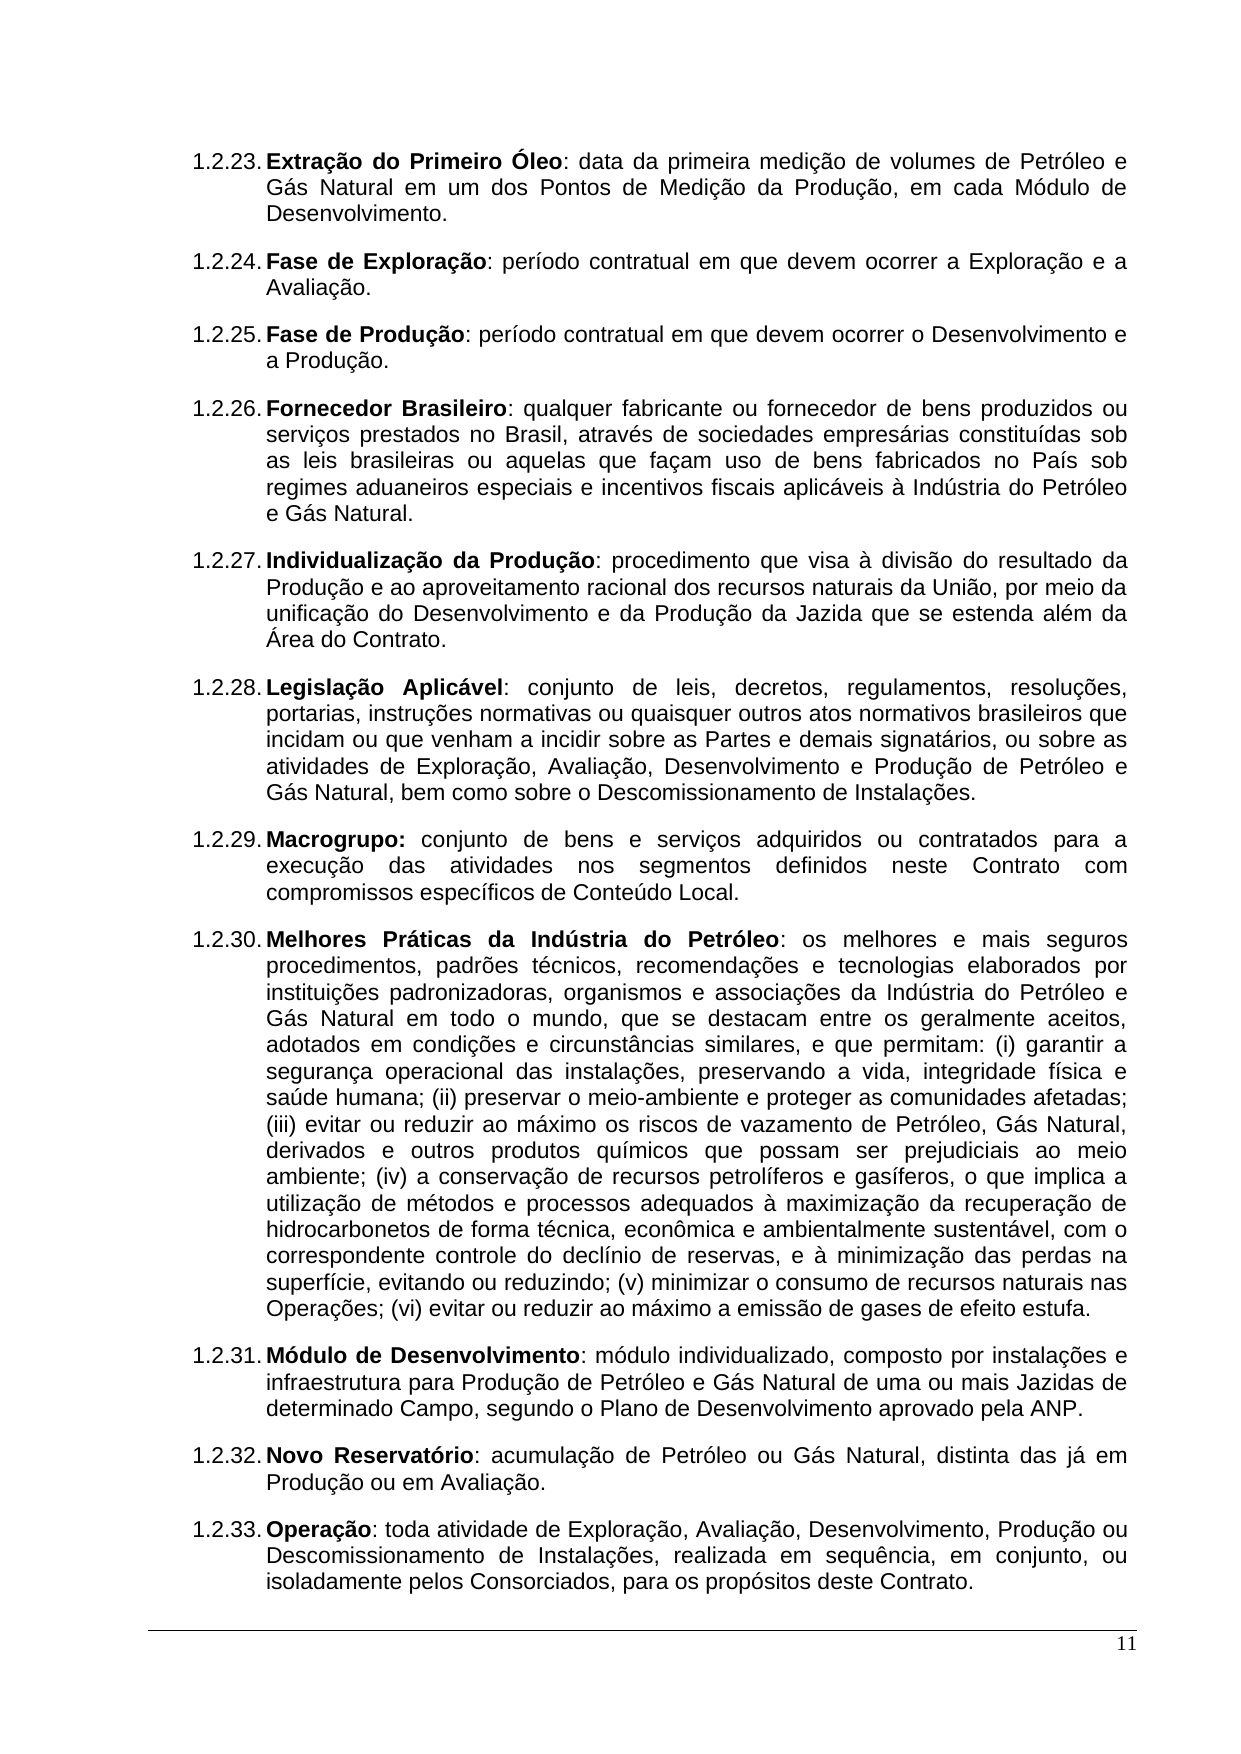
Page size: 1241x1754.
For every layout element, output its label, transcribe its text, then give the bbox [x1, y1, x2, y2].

text Extração do Primeiro Óleo: data da primeira medição de volumes de Petróleo e Gás Natural em um dos Pontos de Medição da Produção, em cada Módulo de Desenvolvimento. [192, 148, 1128, 227]
text Módulo de Desenvolvimento: módulo individualizado, composto por instalações e infraestrutura para Produção de Petróleo e Gás Natural de uma ou mais Jazidas de determinado Campo, segundo o Plano de Desenvolvimento aprovado pela ANP. [192, 1342, 1128, 1421]
text Fornecedor Brasileiro: qualquer fabricante ou fornecedor de bens produzidos ou serviços prestados no Brasil, através de sociedades empresárias constituídas sob as leis brasileiras ou aquelas que façam uso de bens fabricados no País sob regimes aduaneiros especiais e incentivos fiscais aplicáveis à Indústria do Petróleo e Gás Natural. [192, 395, 1128, 526]
text Legislação Aplicável: conjunto de leis, decretos, regulamentos, resoluções, portarias, instruções normativas ou quaisquer outros atos normativos brasileiros que incidam ou que venham a incidir sobre as Partes e demais signatários, ou sobre as atividades de Exploração, Avaliação, Desenvolvimento e Produção de Petróleo e Gás Natural, bem como sobre o Descomissionamento de Instalações. [192, 673, 1128, 805]
text Operação: toda atividade de Exploração, Avaliação, Desenvolvimento, Produção ou Descomissionamento de Instalações, realizada em sequência, em conjunto, ou isoladamente pelos Consorciados, para os propósitos deste Contrato. [192, 1516, 1128, 1595]
text Melhores Práticas da Indústria do Petróleo: os melhores e mais seguros procedimentos, padrões técnicos, recomendações e tecnologias elaborados por instituições padronizadoras, organismos e associações da Indústria do Petróleo e Gás Natural em todo o mundo, que se destacam entre os geralmente aceitos, adotados em condições e circunstâncias similares, e que permitam: (i) garantir a segurança operacional das instalações, preservando a vida, integridade física e saúde humana; (ii) preservar o meio-ambiente e proteger as comunidades afetadas; (iii) evitar ou reduzir ao máximo os riscos de vazamento de Petróleo, Gás Natural, derivados e outros produtos químicos que possam ser prejudiciais ao meio ambiente; (iv) a conservação de recursos petrolíferos e gasíferos, o que implica a utilização de métodos e processos adequados à maximização da recuperação de hidrocarbonetos de forma técnica, econômica e ambientalmente sustentável, com o correspondente controle do declínio de reservas, e à minimização das perdas na superfície, evitando ou reduzindo; (v) minimizar o consumo de recursos naturais nas Operações; (vi) evitar ou reduzir ao máximo a emissão de gases de efeito estufa. [192, 926, 1128, 1321]
text Novo Reservatório: acumulação de Petróleo ou Gás Natural, distinta das já em Produção ou em Avaliação. [192, 1442, 1128, 1495]
text Fase de Produção: período contratual em que devem ocorrer o Desenvolvimento e a Produção. [192, 321, 1128, 374]
text Individualização da Produção: procedimento que visa à divisão do resultado da Produção e ao aproveitamento racional dos recursos naturais da União, por meio da unificação do Desenvolvimento e da Produção da Jazida que se estenda além da Área do Contrato. [192, 547, 1128, 653]
text Macrogrupo: conjunto de bens e serviços adquiridos ou contratados para a execução das atividades nos segmentos definidos neste Contrato com compromissos específicos de Conteúdo Local. [192, 826, 1128, 905]
text Fase de Exploração: período contratual em que devem ocorrer a Exploração e a Avaliação. [192, 248, 1128, 300]
